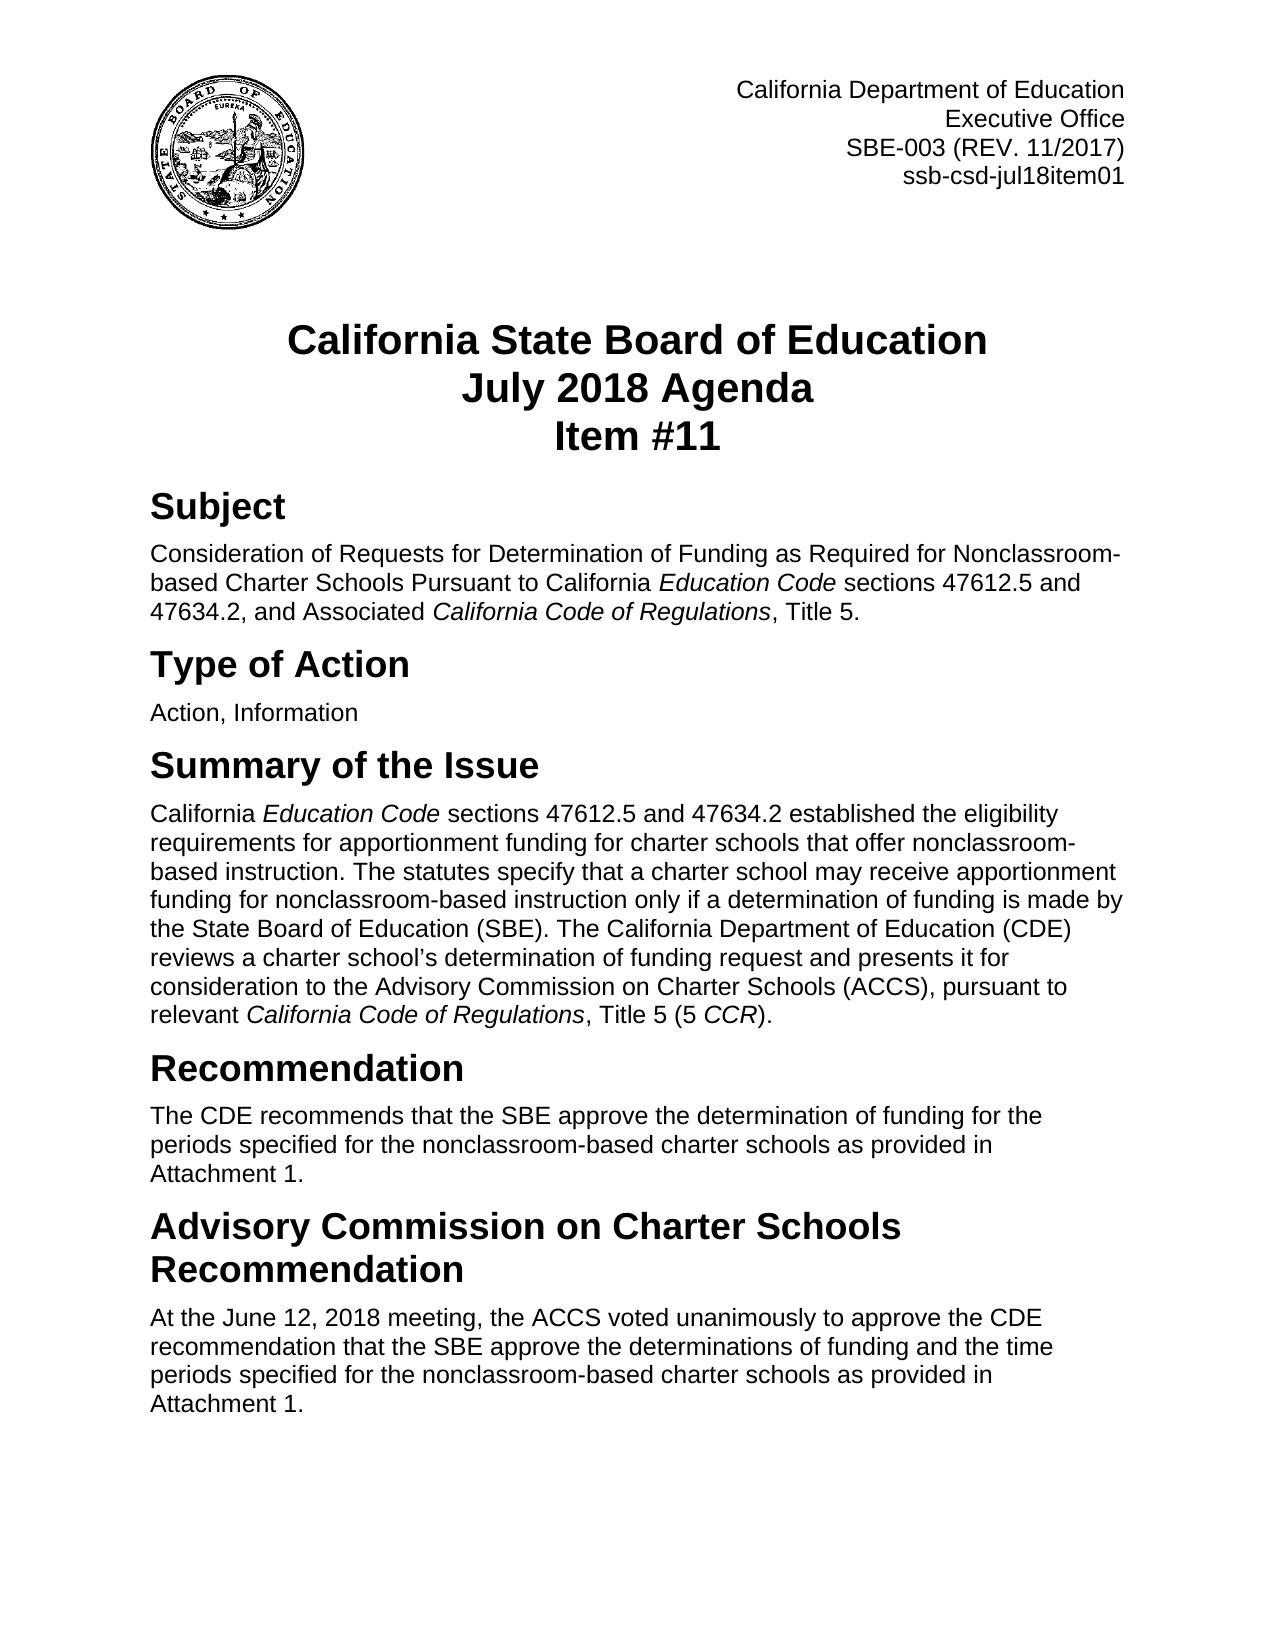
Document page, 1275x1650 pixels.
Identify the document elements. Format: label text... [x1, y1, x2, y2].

text California Education Code sections 47612.5 and 47634.2 established the eligibility requirements for apportionment funding for charter schools that offer nonclassroom-based instruction. The statutes specify that a charter school may receive apportionment funding for nonclassroom-based instruction only if a determination of funding is made by the State Board of Education (SBE). The California Department of Education (CDE) reviews a charter school’s determination of funding request and presents it for consideration to the Advisory Commission on Charter Schools (ACCS), pursuant to relevant California Code of Regulations, Title 5 (5 CCR). [150, 799, 1125, 1029]
text SBE-003 (REV. 11/2017) [675, 132, 1125, 161]
subtitle Advisory Commission on Charter Schools Recommendation [150, 1204, 1125, 1291]
text Executive Office [675, 104, 1125, 132]
subtitle California State Board of Education July 2018 Agenda Item #11 [150, 315, 1125, 459]
subtitle Recommendation [150, 1046, 1125, 1089]
text The CDE recommends that the SBE approve the determination of funding for the periods specified for the nonclassroom-based charter schools as provided in Attachment 1. [150, 1101, 1125, 1188]
subtitle Summary of the Issue [150, 743, 1125, 787]
text At the June 12, 2018 meeting, the ACCS voted unanimously to approve the CDE recommendation that the SBE approve the determinations of funding and the time periods specified for the nonclassroom-based charter schools as provided in Attachment 1. [150, 1303, 1125, 1418]
text California Department of Education [675, 75, 1125, 104]
subtitle Type of Action [150, 642, 1125, 686]
subtitle Subject [150, 484, 1125, 527]
text Action, Information [150, 698, 1125, 727]
picture [150, 75, 305, 230]
text ssb-csd-jul18item01 [675, 161, 1125, 190]
text Consideration of Requests for Determination of Funding as Required for Nonclassroom-based Charter Schools Pursuant to California Education Code sections 47612.5 and 47634.2, and Associated California Code of Regulations, Title 5. [150, 539, 1125, 626]
